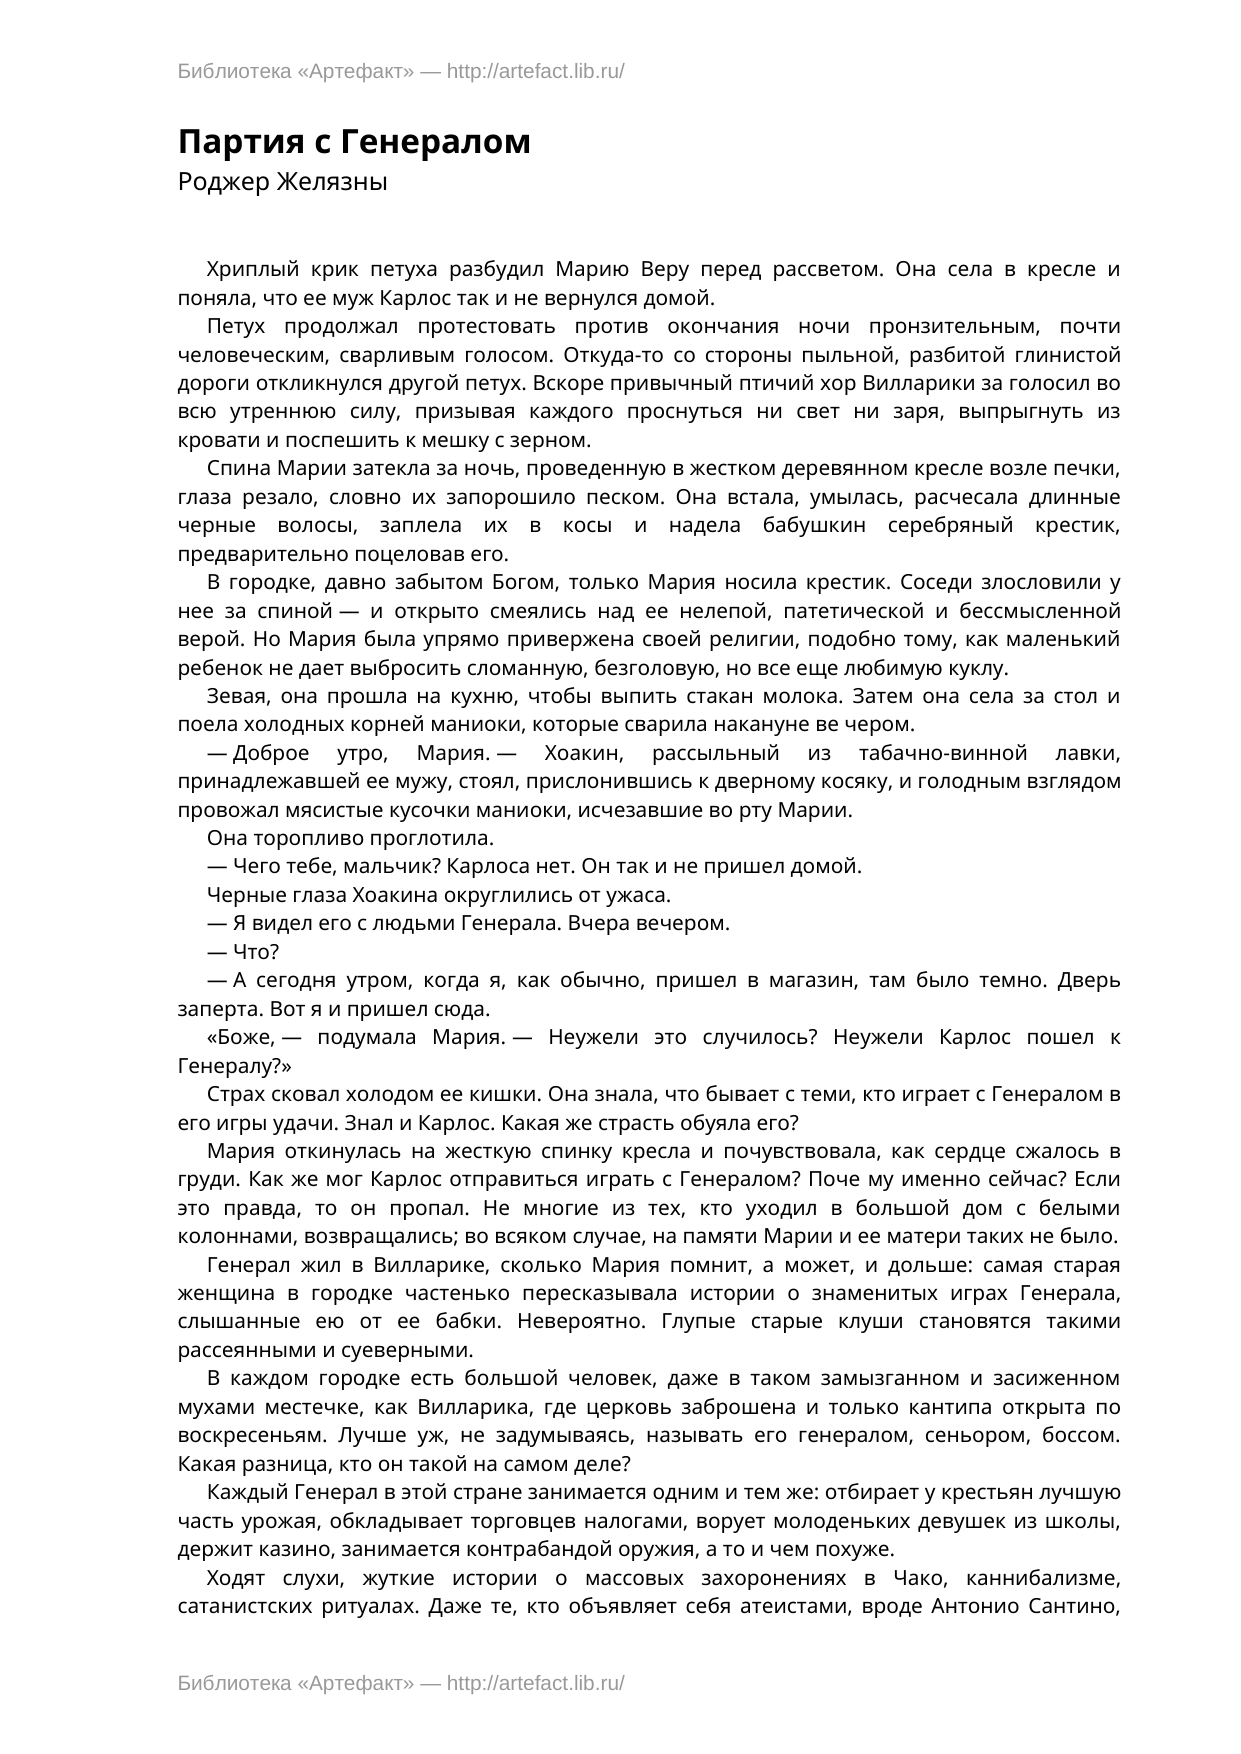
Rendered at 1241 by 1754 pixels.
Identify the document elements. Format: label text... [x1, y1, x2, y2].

text Страх сковал холодом ее кишки. Она знала, что бывает с теми, кто играет с Генералом в его игры удачи. Знал и Карлос. Какая же страсть обуяла его? [177, 1079, 1122, 1136]
text Хриплый крик петуха разбудил Марию Веру перед рассветом. Она села в кресле и поняла, что ее муж Карлос так и не вернулся домой. [177, 254, 1122, 311]
text Спина Марии затекла за ночь, проведенную в жестком деревянном кресле возле печки, глаза резало, словно их запорошило песком. Она встала, умылась, расчесала длинные черные волосы, заплела их в косы и надела бабушкин серебряный крестик, предварительно поцеловав его. [177, 453, 1122, 567]
text Каждый Генерал в этой стране занимается одним и тем же: отбирает у крестьян лучшую часть урожая, обкладывает торговцев налогами, ворует молоденьких девушек из школы, держит казино, занимается контрабандой оружия, а то и чем похуже. [177, 1477, 1122, 1563]
text «Боже, — подумала Мария. — Неужели это случилось? Неужели Карлос пошел к Генералу?» [177, 1022, 1122, 1079]
text Она торопливо проглотила. [177, 823, 1122, 852]
text Генерал жил в Вилларике, сколько Мария помнит, а может, и дольше: самая старая женщина в городке частенько пересказывала истории о знаменитых играх Генерала, слышанные ею от ее бабки. Невероятно. Глупые старые клуши становятся такими рассеянными и суеверными. [177, 1250, 1122, 1363]
text — Я видел его с людьми Генерала. Вчера вечером. [177, 908, 1122, 937]
text Черные глаза Хоакина округлились от ужаса. [177, 880, 1122, 908]
text — А сегодня утром, когда я, как обычно, пришел в магазин, там было темно. Дверь заперта. Вот я и пришел сюда. [177, 965, 1122, 1022]
text Зевая, она прошла на кухню, чтобы выпить стакан молока. Затем она села за стол и поела холодных корней маниоки, которые сварила накануне ве чером. [177, 681, 1122, 738]
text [177, 1563, 1122, 1619]
text Партия с Генералом [177, 118, 1122, 163]
text — Что? [177, 937, 1122, 965]
text В городке, давно забытом Богом, только Мария носила крестик. Соседи злословили у нее за спиной — и открыто смеялись над ее нелепой, патетической и бессмысленной верой. Но Мария была упрямо привержена своей религии, подобно тому, как маленький ребенок не дает выбросить сломанную, безголовую, но все еще любимую куклу. [177, 567, 1122, 681]
text — Чего тебе, мальчик? Карлоса нет. Он так и не пришел домой. [177, 852, 1122, 880]
text — Доброе утро, Мария. — Хоакин, рассыльный из табачно-винной лавки, принадлежавшей ее мужу, стоял, прислонившись к дверному косяку, и голодным взглядом провожал мясистые кусочки маниоки, исчезавшие во рту Марии. [177, 738, 1122, 823]
text Петух продолжал протестовать против окончания ночи пронзительным, почти человеческим, сварливым голосом. Откуда-то со стороны пыльной, разбитой глинистой дороги откликнулся другой петух. Вскоре привычный птичий хор Вилларики за голосил во всю утреннюю силу, призывая каждого проснуться ни свет ни заря, выпрыгнуть из кровати и поспешить к мешку с зерном. [177, 311, 1122, 453]
text Мария откинулась на жесткую спинку кресла и почувствовала, как сердце сжалось в груди. Как же мог Карлос отправиться играть с Генералом? Поче му именно сейчас? Если это правда, то он пропал. Не многие из тех, кто уходил в большой дом с белыми колоннами, возвращались; во всяком случае, на памяти Марии и ее матери таких не было. [177, 1136, 1122, 1250]
text Роджер Желязны [177, 163, 1122, 198]
text В каждом городке есть большой человек, даже в таком замызганном и засиженном мухами местечке, как Вилларика, где церковь заброшена и только кантипа открыта по воскресеньям. Лучше уж, не задумываясь, называть его генералом, сеньором, боссом. Какая разница, кто он такой на самом деле? [177, 1363, 1122, 1477]
